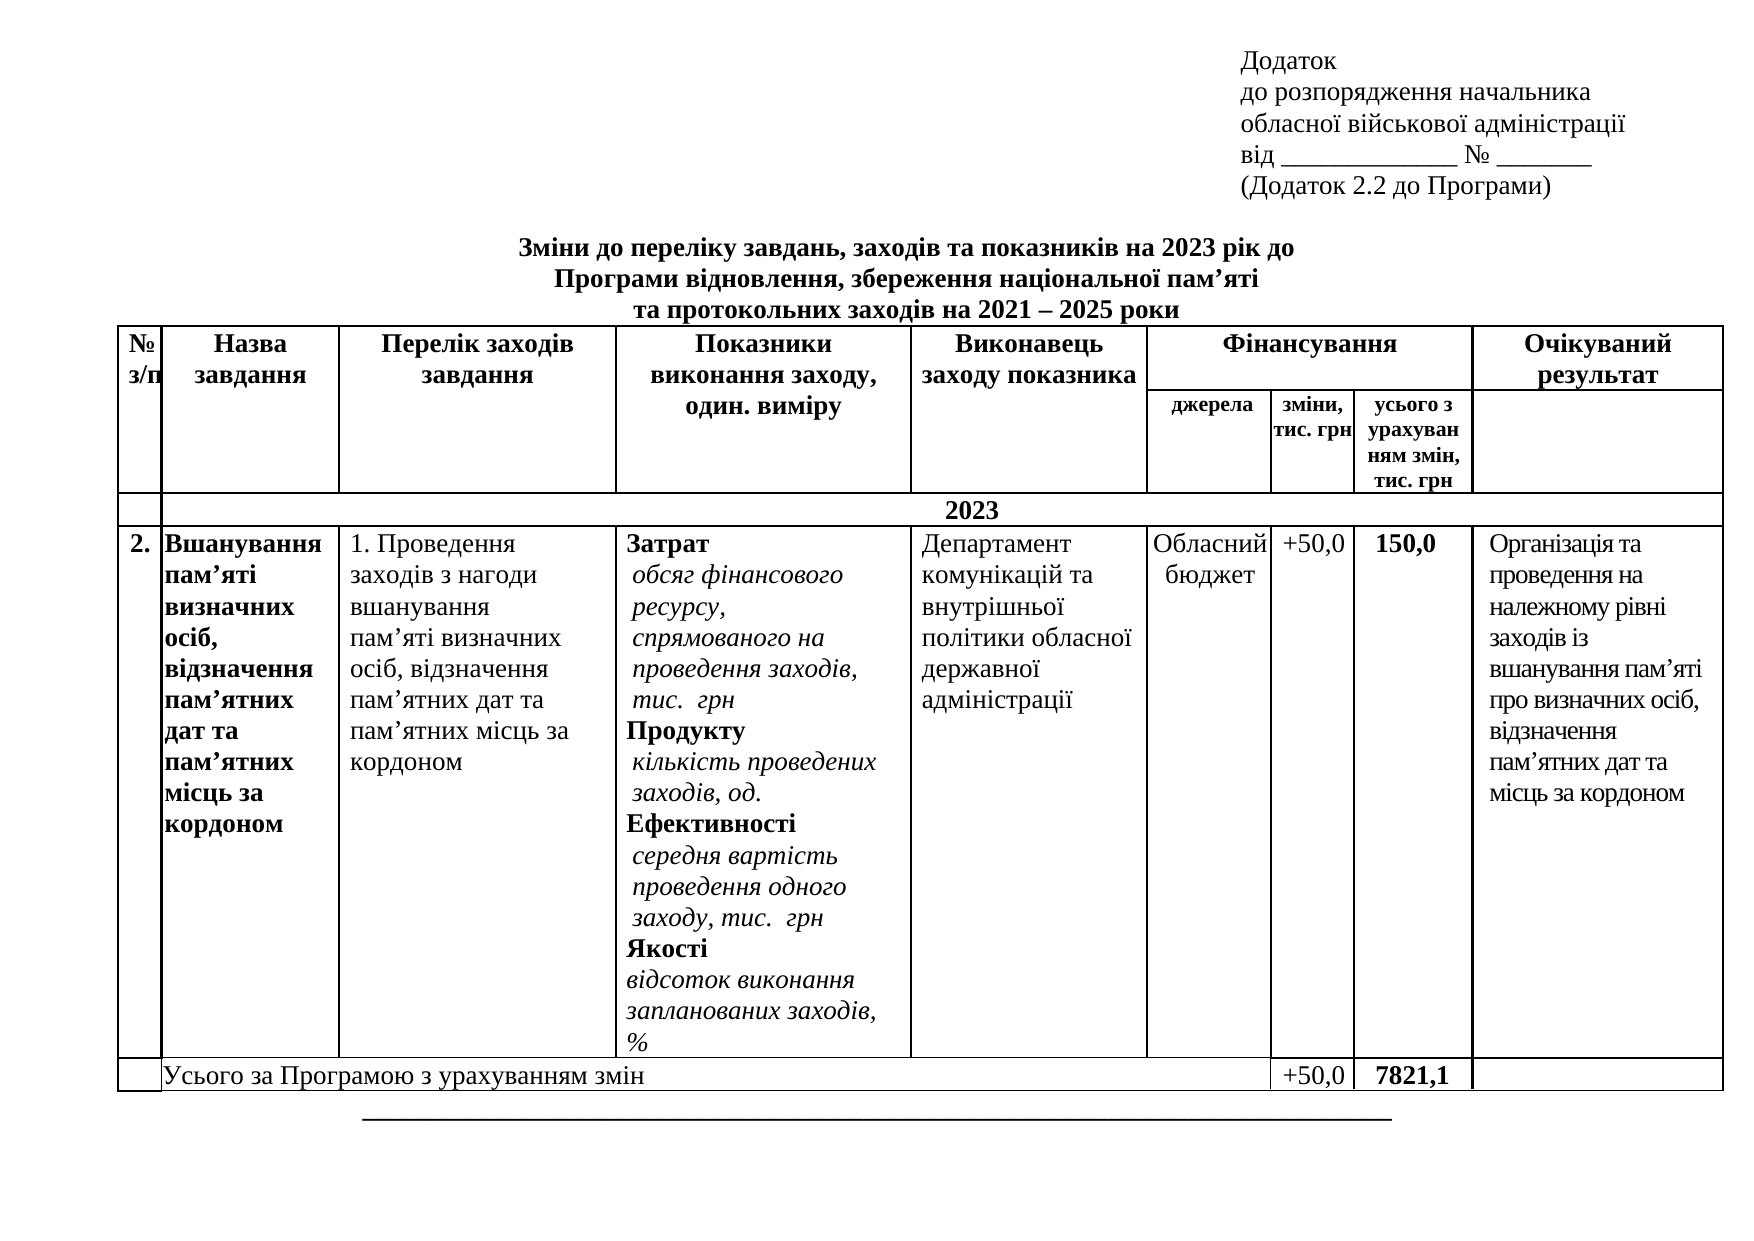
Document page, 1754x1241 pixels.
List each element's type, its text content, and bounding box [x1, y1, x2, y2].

table_cell 7821,1 [1354, 1059, 1472, 1090]
text (Додаток 2.2 до Програми) [1240, 169, 1639, 200]
table_cell зміни, тис. грн [1272, 391, 1353, 492]
text обласної військової адміністрації [1240, 107, 1639, 138]
table_header № з/п [119, 327, 160, 492]
table_cell +50,0 [1271, 1059, 1354, 1090]
table_cell [1474, 391, 1722, 492]
table_cell [119, 494, 160, 525]
table_cell джерела [1148, 391, 1270, 492]
table_cell +50,0 [1272, 527, 1353, 1057]
table_header Виконавець заходу показника [912, 327, 1146, 492]
text Програми відновлення, збереження національної пам’яті [118, 262, 1636, 293]
table_cell Обласний бюджет [1148, 527, 1270, 1057]
text Зміни до переліку завдань, заходів та показників на 2023 рік до [118, 231, 1636, 262]
table_cell Вшанування пам’яті визначних осіб, відзначення пам’ятних дат та пам’ятних місць за кордоном [163, 527, 338, 1057]
table_header Назва завдання [163, 327, 338, 492]
table_header Фінансування [1148, 327, 1471, 389]
table_cell 1. Проведення заходів з нагоди вшанування пам’яті визначних осіб, відзначення пам’ятних дат та пам’ятних місць за кордоном [340, 527, 615, 1057]
table_cell 150,0 [1355, 527, 1471, 1057]
text до розпорядження начальника [1240, 76, 1639, 107]
table_cell Організація та проведення на належному рівні заходів із вшанування пам’яті про визначних осіб, відзначення пам’ятних дат та місць за кордоном [1474, 527, 1722, 1057]
text від _____________ № _______ [1240, 138, 1639, 169]
text та протокольних заходів на 2021 – 2025 роки [118, 293, 1636, 325]
table_cell Усього за Програмою з урахуванням змін [162, 1058, 1271, 1090]
table_cell 2. [119, 527, 160, 1057]
table_cell [119, 1059, 161, 1090]
table_cell усього з урахуванням змін, тис. грн [1355, 391, 1471, 492]
table_cell Департамент комунікацій та внутрішньої політики обласної державної адміністрації [912, 527, 1146, 1057]
table_cell [1473, 1059, 1722, 1090]
table_header Очікуваний результат [1474, 327, 1722, 389]
table_header Перелік заходів завдання [340, 327, 615, 492]
table_cell Затрат обсяг фінансового ресурсу, спрямованого на проведення заходів, тис. грн Продукту кількість проведених заходів, од. Ефективності середня вартість проведення одного заходу, тис. грн Якості відсоток виконання запланованих заходів, % [617, 527, 910, 1057]
table_cell 2023 [163, 494, 1722, 525]
text ____________________________________________________________________________ [118, 1092, 1636, 1123]
table_header Показники виконання заходу, один. виміру [617, 327, 910, 492]
text Додаток [1240, 44, 1639, 76]
